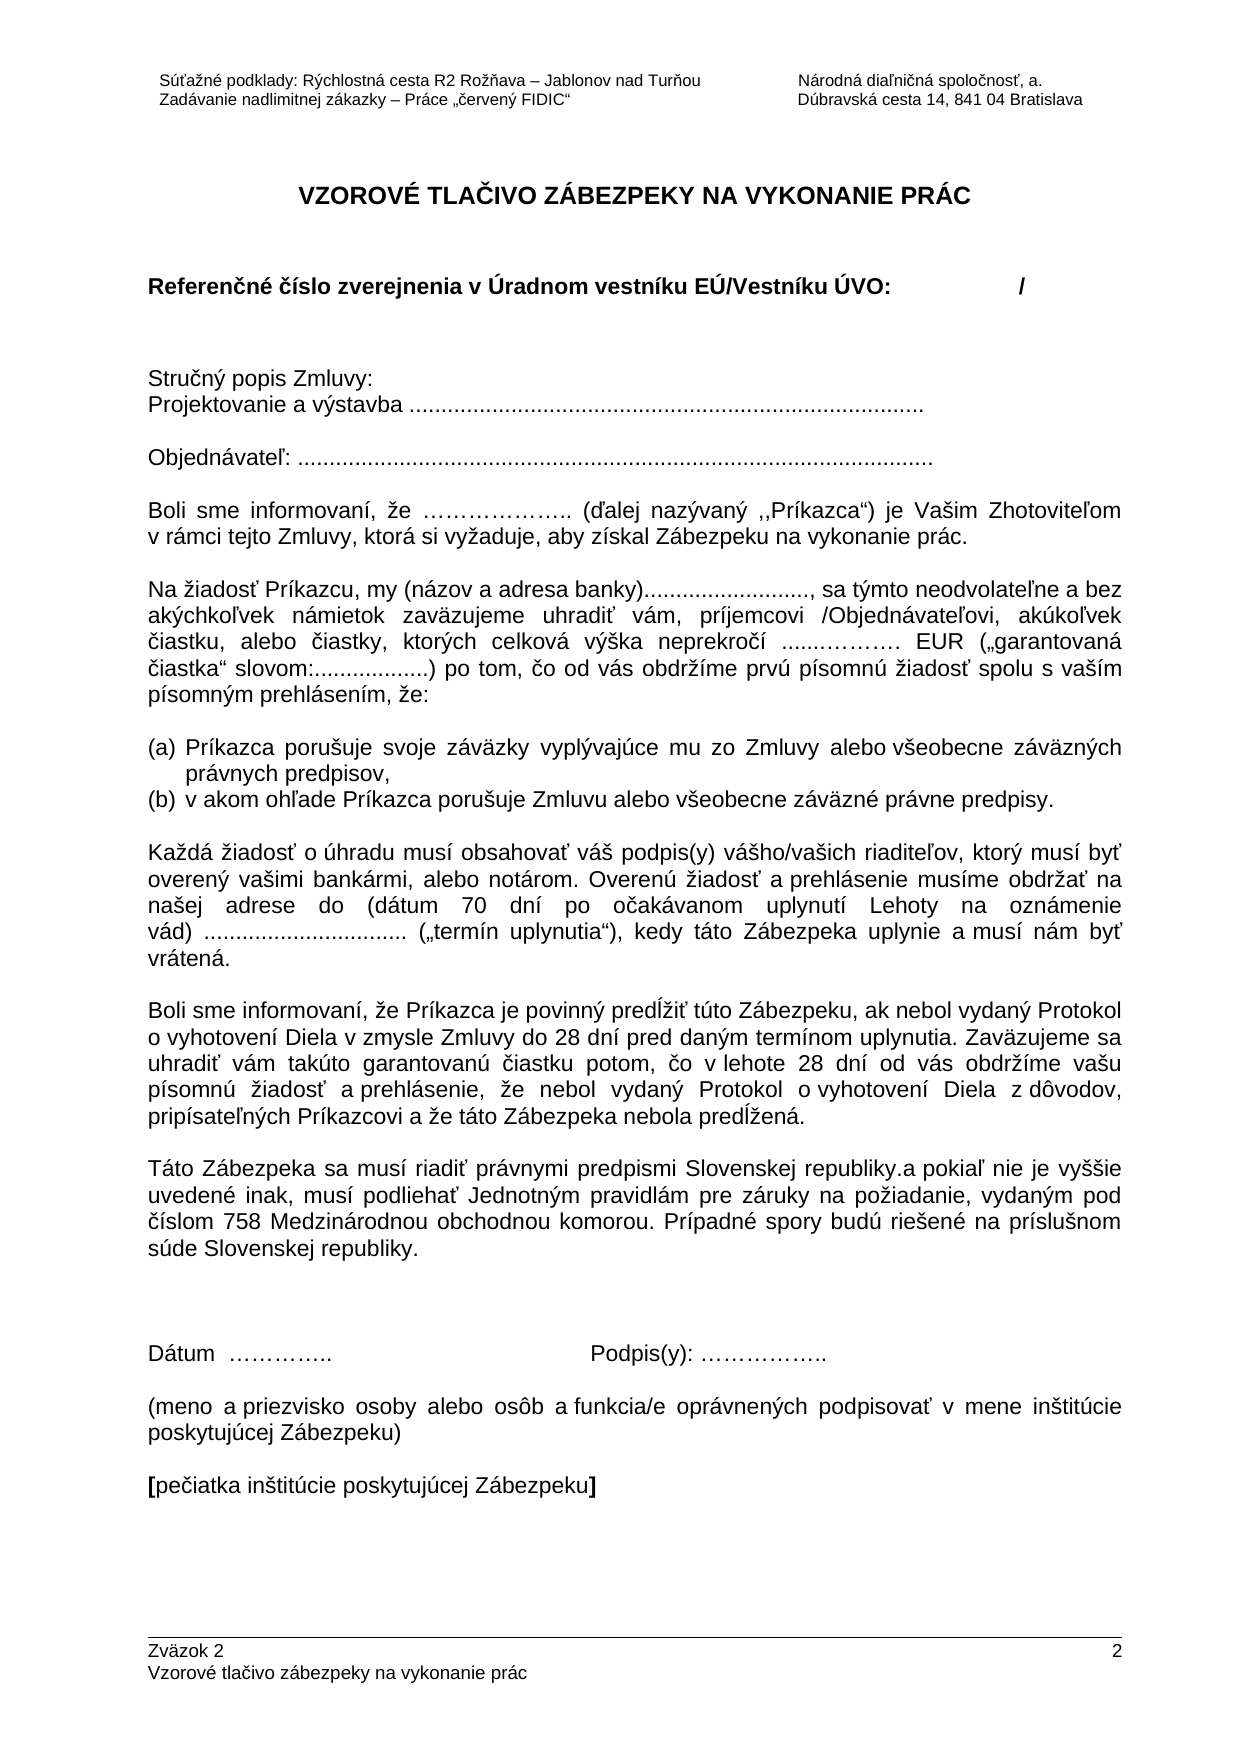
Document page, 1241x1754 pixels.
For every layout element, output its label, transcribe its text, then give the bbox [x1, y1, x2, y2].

text Vzorové tlačivo zábezpeky na vykonanie prác [148, 181, 1122, 209]
text Objednávateľ: .................................................................................................... [148, 444, 1122, 470]
list v akom ohľade Príkazca porušuje Zmluvu alebo všeobecne záväzné právne predpisy. [148, 786, 1122, 813]
text Referenčné číslo zverejnenia v Úradnom vestníku EÚ/Vestníku ÚVO: / [148, 273, 1122, 299]
text Dátum ………….. Podpis(y): …………….. [148, 1340, 1122, 1366]
text Boli sme informovaní, že Príkazca je povinný predĺžiť túto Zábezpeku, ak nebol vydaný Protokol o vyhotovení Diela v zmysle Zmluvy do 28 dní pred daným termínom uplynutia. Zaväzujeme sa uhradiť vám takúto garantovanú čiastku potom, čo v lehote 28 dní od vás obdržíme vašu písomnú žiadosť a prehlásenie, že nebol vydaný Protokol o vyhotovení Diela z dôvodov, pripísateľných Príkazcovi a že táto Zábezpeka nebola predĺžená. [148, 997, 1122, 1129]
text Táto Zábezpeka sa musí riadiť právnymi predpismi Slovenskej republiky.a pokiaľ nie je vyššie uvedené inak, musí podliehať Jednotným pravidlám pre záruky na požiadanie, vydaným pod číslom 758 Medzinárodnou obchodnou komorou. Prípadné spory budú riešené na príslušnom súde Slovenskej republiky. [148, 1155, 1122, 1261]
text Projektovanie a výstavba ................................................................................. [148, 391, 1122, 417]
text [pečiatka inštitúcie poskytujúcej Zábezpeku] [148, 1472, 1122, 1498]
text Stručný popis Zmluvy: [148, 365, 1122, 391]
text Na žiadosť Príkazcu, my (názov a adresa banky).........................., sa týmto neodvolateľne a bez akýchkoľvek námietok zaväzujeme uhradiť vám, príjemcovi /Objednávateľovi, akúkoľvek čiastku, alebo čiastky, ktorých celková výška neprekročí .......………. EUR („garantovaná čiastka“ slovom:..................) po tom, čo od vás obdržíme prvú písomnú žiadosť spolu s vaším písomným prehlásením, že: [148, 576, 1122, 707]
text Každá žiadosť o úhradu musí obsahovať váš podpis(y) vášho/vašich riaditeľov, ktorý musí byť overený vašimi bankármi, alebo notárom. Overenú žiadosť a prehlásenie musíme obdržať na našej adrese do (dátum 70 dní po očakávanom uplynutí Lehoty na oznámenie vád) ................................ („termín uplynutia“), kedy táto Zábezpeka uplynie a musí nám byť vrátená. [148, 839, 1122, 971]
text (meno a priezvisko osoby alebo osôb a funkcia/e oprávnených podpisovať v mene inštitúcie poskytujúcej Zábezpeku) [148, 1393, 1122, 1445]
text Boli sme informovaní, že ……………….. (ďalej nazývaný ,,Príkazca“) je Vašim Zhotoviteľom v rámci tejto Zmluvy, ktorá si vyžaduje, aby získal Zábezpeku na vykonanie prác. [148, 497, 1122, 549]
list Príkazca porušuje svoje záväzky vyplývajúce mu zo Zmluvy alebo všeobecne záväzných právnych predpisov, [148, 734, 1122, 786]
